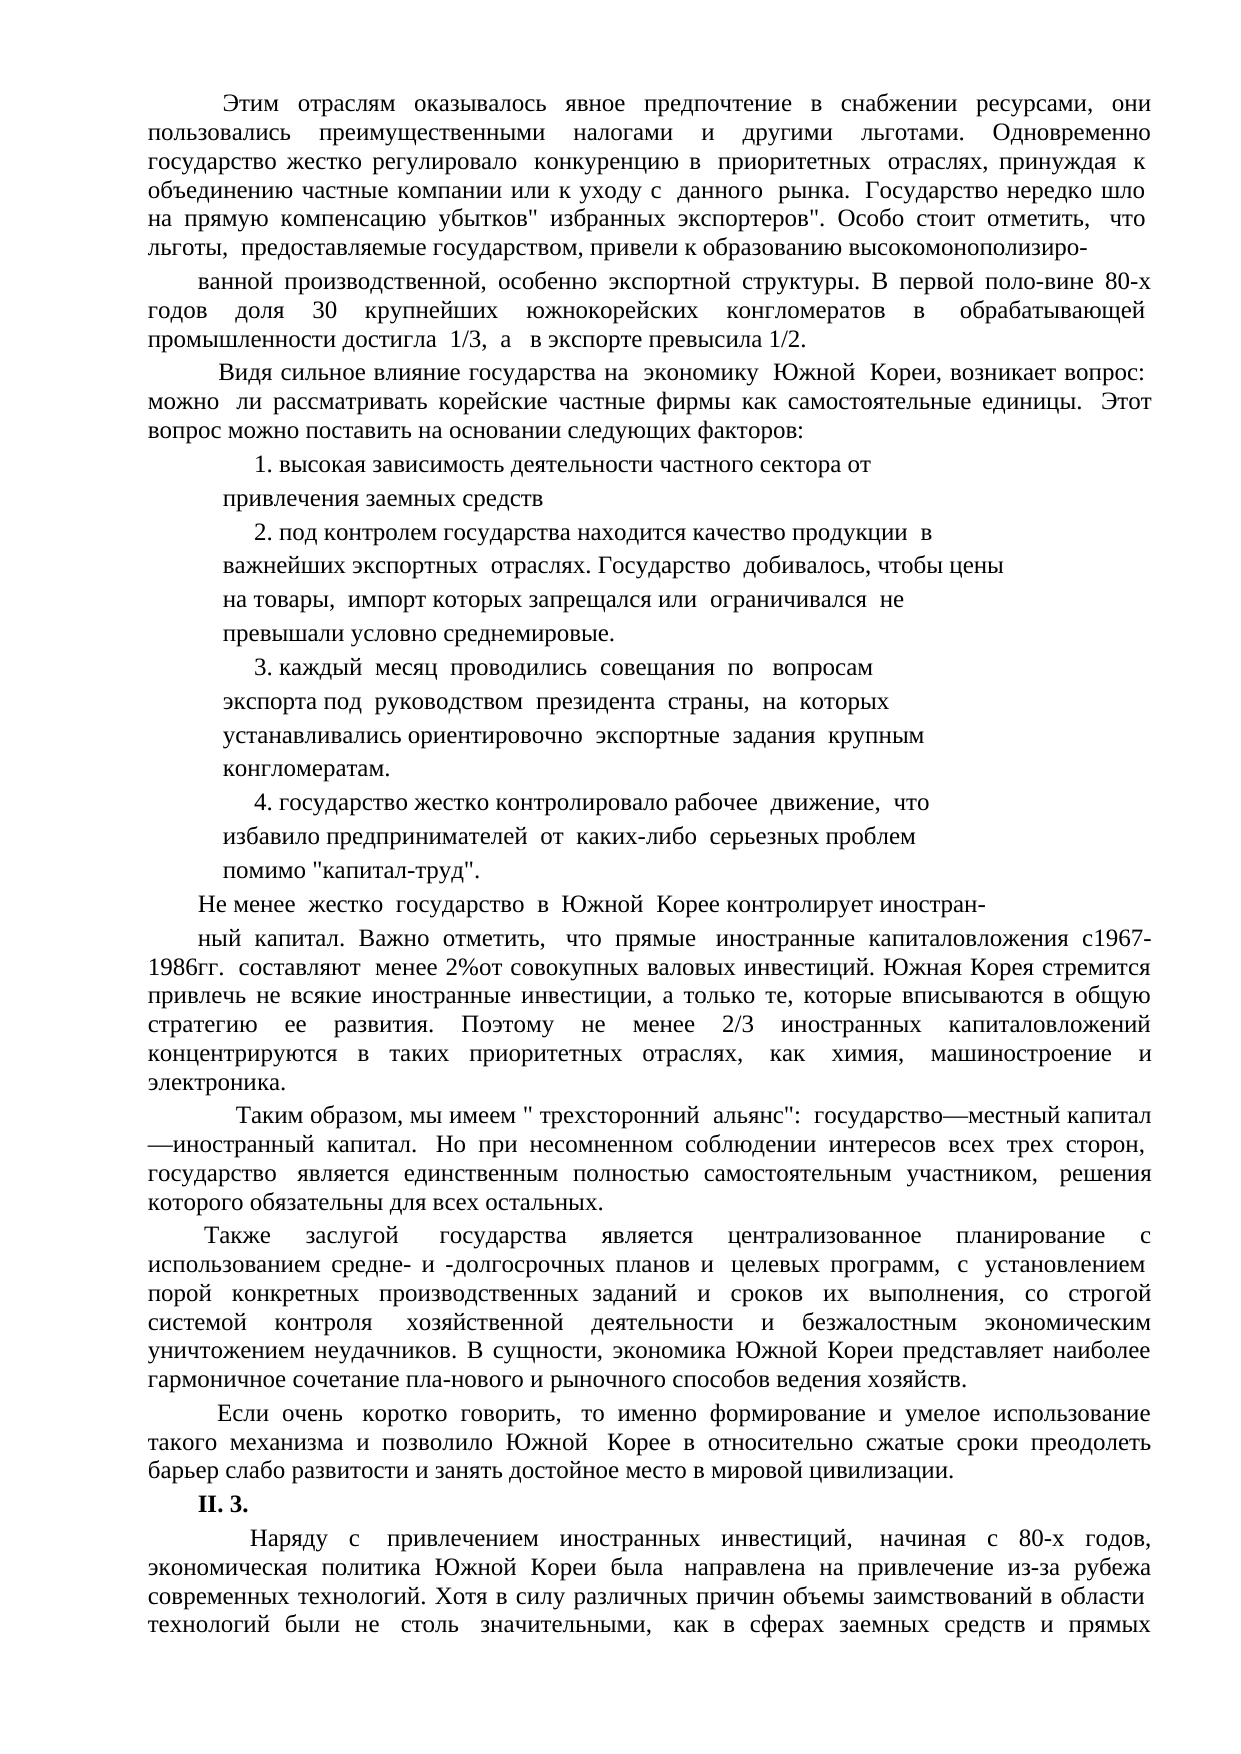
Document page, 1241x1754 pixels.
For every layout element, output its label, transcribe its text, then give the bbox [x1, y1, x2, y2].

text устанавливались ориентировочно экспортные задания крупным [148, 720, 1152, 748]
text 4. государство жестко контролировало рабочее движение, что [148, 787, 1152, 816]
text 2. под контролем государства находится качество продукции в [148, 517, 1152, 545]
text на товары, импорт которых запрещался или ограничивался не [148, 584, 1152, 613]
text Этим отраслям оказывалось явное предпочтение в снабжении ресурсами, они пользовались преимущественными налогами и другими льготами. Одновременно государство жестко регулировало конкуренцию в приоритетных отраслях, принуждая к объединению частные компании или к уходу с данного рынка. Государство нередко шло на прямую компенсацию убытков" избранных экспортеров". Особо стоит отметить, что льготы, предоставляемые государством, привели к образованию высокомонополизиро- [148, 88, 1152, 261]
text важнейших экспортных отраслях. Государство добивалось, чтобы цены [148, 550, 1152, 579]
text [148, 1523, 1152, 1638]
text помимо "капитал-труд". [148, 855, 1152, 884]
text превышали условно среднемировые. [148, 618, 1152, 647]
text 3. каждый месяц проводились совещания по вопросам [148, 652, 1152, 681]
text II. 3. [148, 1489, 1152, 1518]
text Также заслугой государства является централизованное планирование с использованием средне- и -долгосрочных планов и целевых программ, с установлением порой конкретных производственных заданий и сроков их выполнения, со строгой системой контроля хозяйственной деятельности и безжалостным экономическим уничтожением неудачников. В сущности, экономика Южной Кореи представляет наиболее гармоничное сочетание пла-нового и рыночного способов ведения хозяйств. [148, 1221, 1152, 1393]
text Таким образом, мы имеем " трехсторонний альянс": государство—местный капитал—иностранный капитал. Но при несомненном соблюдении интересов всех трех сторон, государство является единственным полностью самостоятельным участником, решения которого обязательны для всех остальных. [148, 1100, 1152, 1215]
text ный капитал. Важно отметить, что прямые иностранные капиталовложения с1967-1986гг. составляют менее 2%от совокупных валовых инвестиций. Южная Корея стремится привлечь не всякие иностранные инвестиции, а только те, которые вписываются в общую стратегию ее развития. Поэтому не менее 2/3 иностранных капиталовложений концентрируются в таких приоритетных отраслях, как химия, машиностроение и электроника. [148, 923, 1152, 1095]
text конгломератам. [148, 753, 1152, 782]
text 1. высокая зависимость деятельности частного сектора от [148, 449, 1152, 478]
text Если очень коротко говорить, то именно формирование и умелое использование такого механизма и позволило Южной Корее в относительно сжатые сроки преодолеть барьер слабо развитости и занять достойное место в мировой цивилизации. [148, 1398, 1152, 1484]
text экспорта под руководством президента страны, на которых [148, 686, 1152, 714]
text привлечения заемных средств [148, 483, 1152, 511]
text Не менее жестко государство в Южной Корее контролирует иностран- [148, 889, 1152, 918]
text ванной производственной, особенно экспортной структуры. В первой поло-вине 80-х годов доля 30 крупнейших южнокорейских конгломератов в обрабатывающей промышленности достигла 1/3, а в экспорте превысила 1/2. [148, 266, 1152, 352]
text Видя сильное влияние государства на экономику Южной Кореи, возникает вопрос: можно ли рассматривать корейские частные фирмы как самостоятельные единицы. Этот вопрос можно поставить на основании следующих факторов: [148, 357, 1152, 444]
text избавило предпринимателей от каких-либо серьезных проблем [148, 821, 1152, 850]
